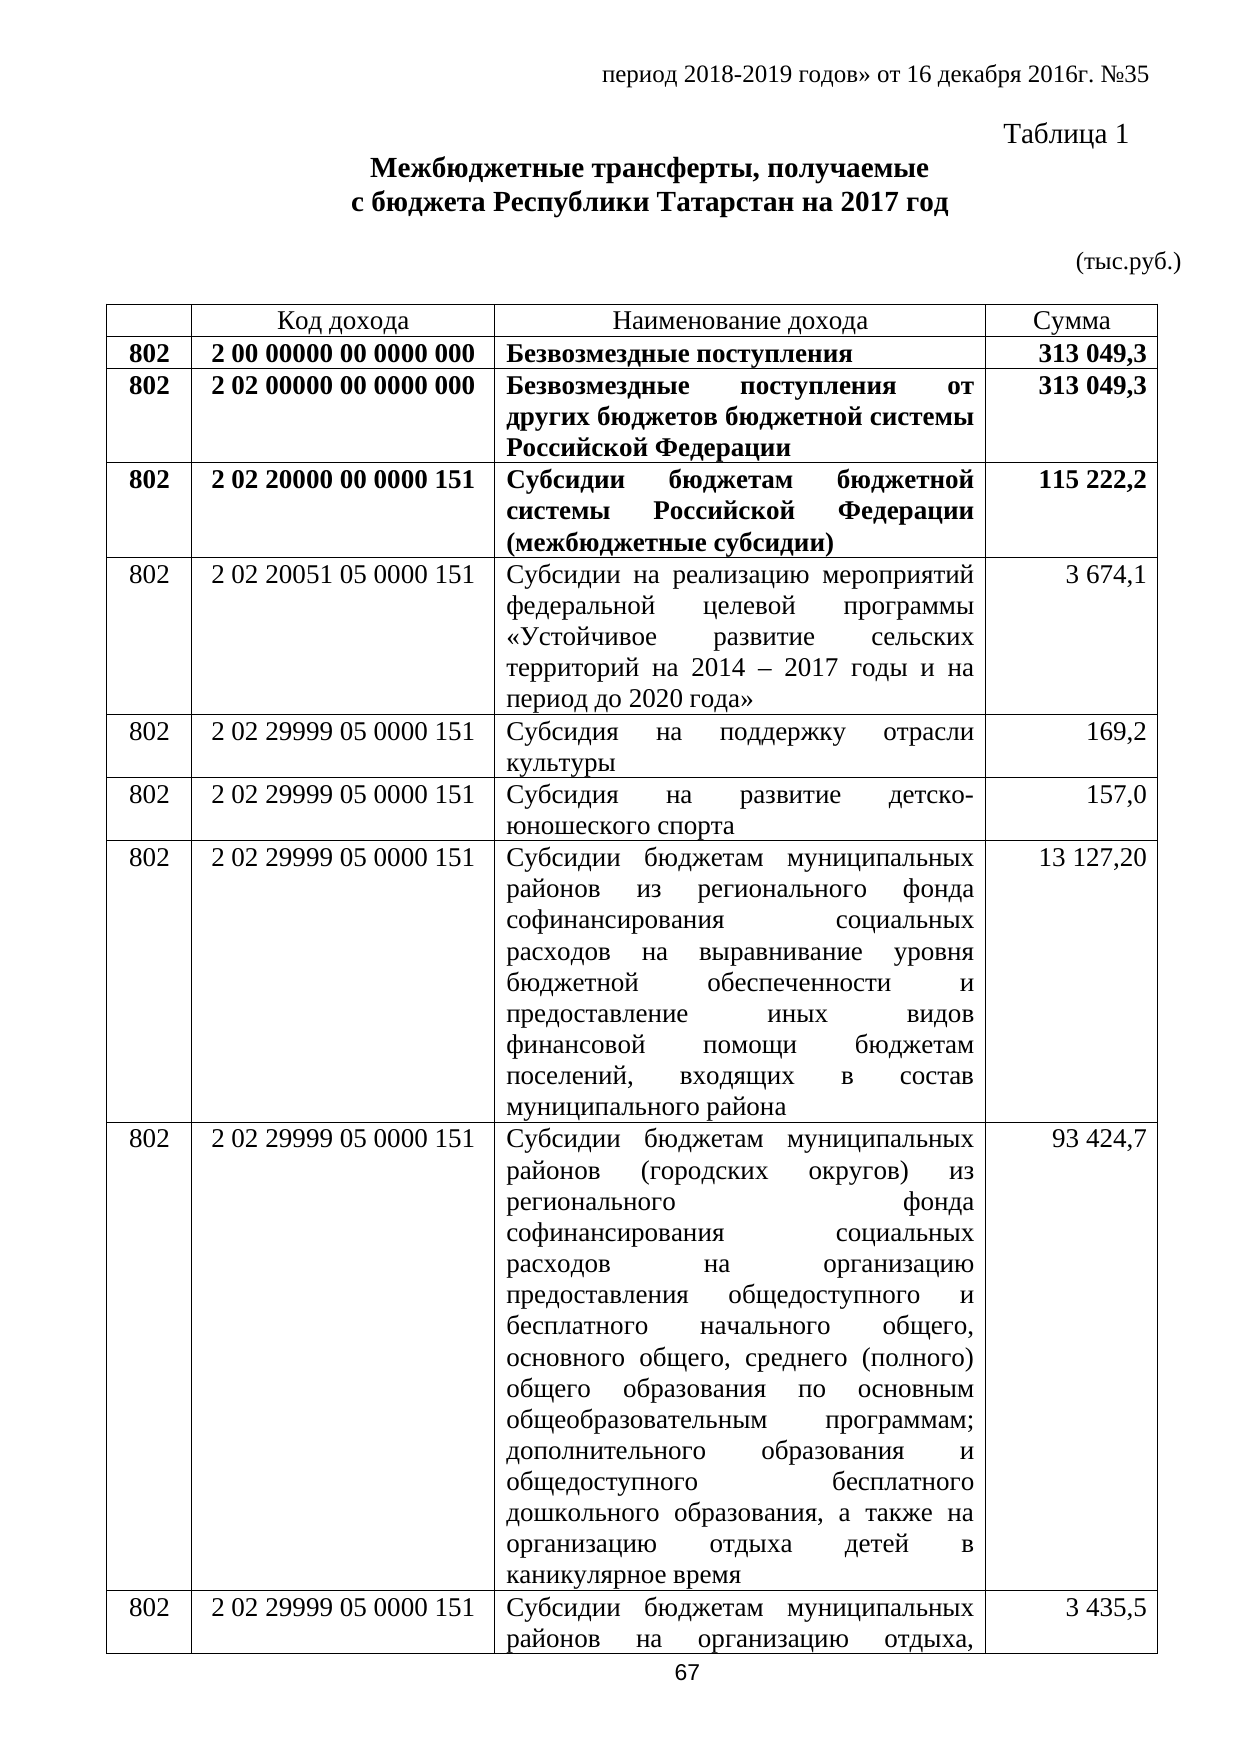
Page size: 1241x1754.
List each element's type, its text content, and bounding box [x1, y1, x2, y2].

text с бюджета Республики Татарстан на 2017 год [118, 184, 1181, 217]
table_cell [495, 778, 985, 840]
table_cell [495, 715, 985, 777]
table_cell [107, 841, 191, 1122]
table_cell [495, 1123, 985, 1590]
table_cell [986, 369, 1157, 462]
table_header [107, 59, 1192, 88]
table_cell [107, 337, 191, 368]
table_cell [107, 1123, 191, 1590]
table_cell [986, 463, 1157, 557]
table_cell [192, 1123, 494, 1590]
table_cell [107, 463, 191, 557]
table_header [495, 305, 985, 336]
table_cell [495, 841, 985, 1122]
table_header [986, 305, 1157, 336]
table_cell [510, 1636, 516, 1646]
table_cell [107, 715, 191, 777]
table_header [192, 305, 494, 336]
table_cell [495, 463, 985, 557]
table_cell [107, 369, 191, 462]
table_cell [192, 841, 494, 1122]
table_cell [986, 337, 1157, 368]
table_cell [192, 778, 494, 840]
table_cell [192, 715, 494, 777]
text Таблица 1 [929, 117, 1181, 150]
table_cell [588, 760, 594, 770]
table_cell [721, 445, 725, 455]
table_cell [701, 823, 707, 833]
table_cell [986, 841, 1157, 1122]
text (тыс.руб.) [118, 246, 1181, 275]
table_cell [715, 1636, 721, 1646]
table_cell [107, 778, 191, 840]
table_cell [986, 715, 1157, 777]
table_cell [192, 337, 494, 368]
text Межбюджетные трансферты, получаемые [118, 150, 1181, 184]
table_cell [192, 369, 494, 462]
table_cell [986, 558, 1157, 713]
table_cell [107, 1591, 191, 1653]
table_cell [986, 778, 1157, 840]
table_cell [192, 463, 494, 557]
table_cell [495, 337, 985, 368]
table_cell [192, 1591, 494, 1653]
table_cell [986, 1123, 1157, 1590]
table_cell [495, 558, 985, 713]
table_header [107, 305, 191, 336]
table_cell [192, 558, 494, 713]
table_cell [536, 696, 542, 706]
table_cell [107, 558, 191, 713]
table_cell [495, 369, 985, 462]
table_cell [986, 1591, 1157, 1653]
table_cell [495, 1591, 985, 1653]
